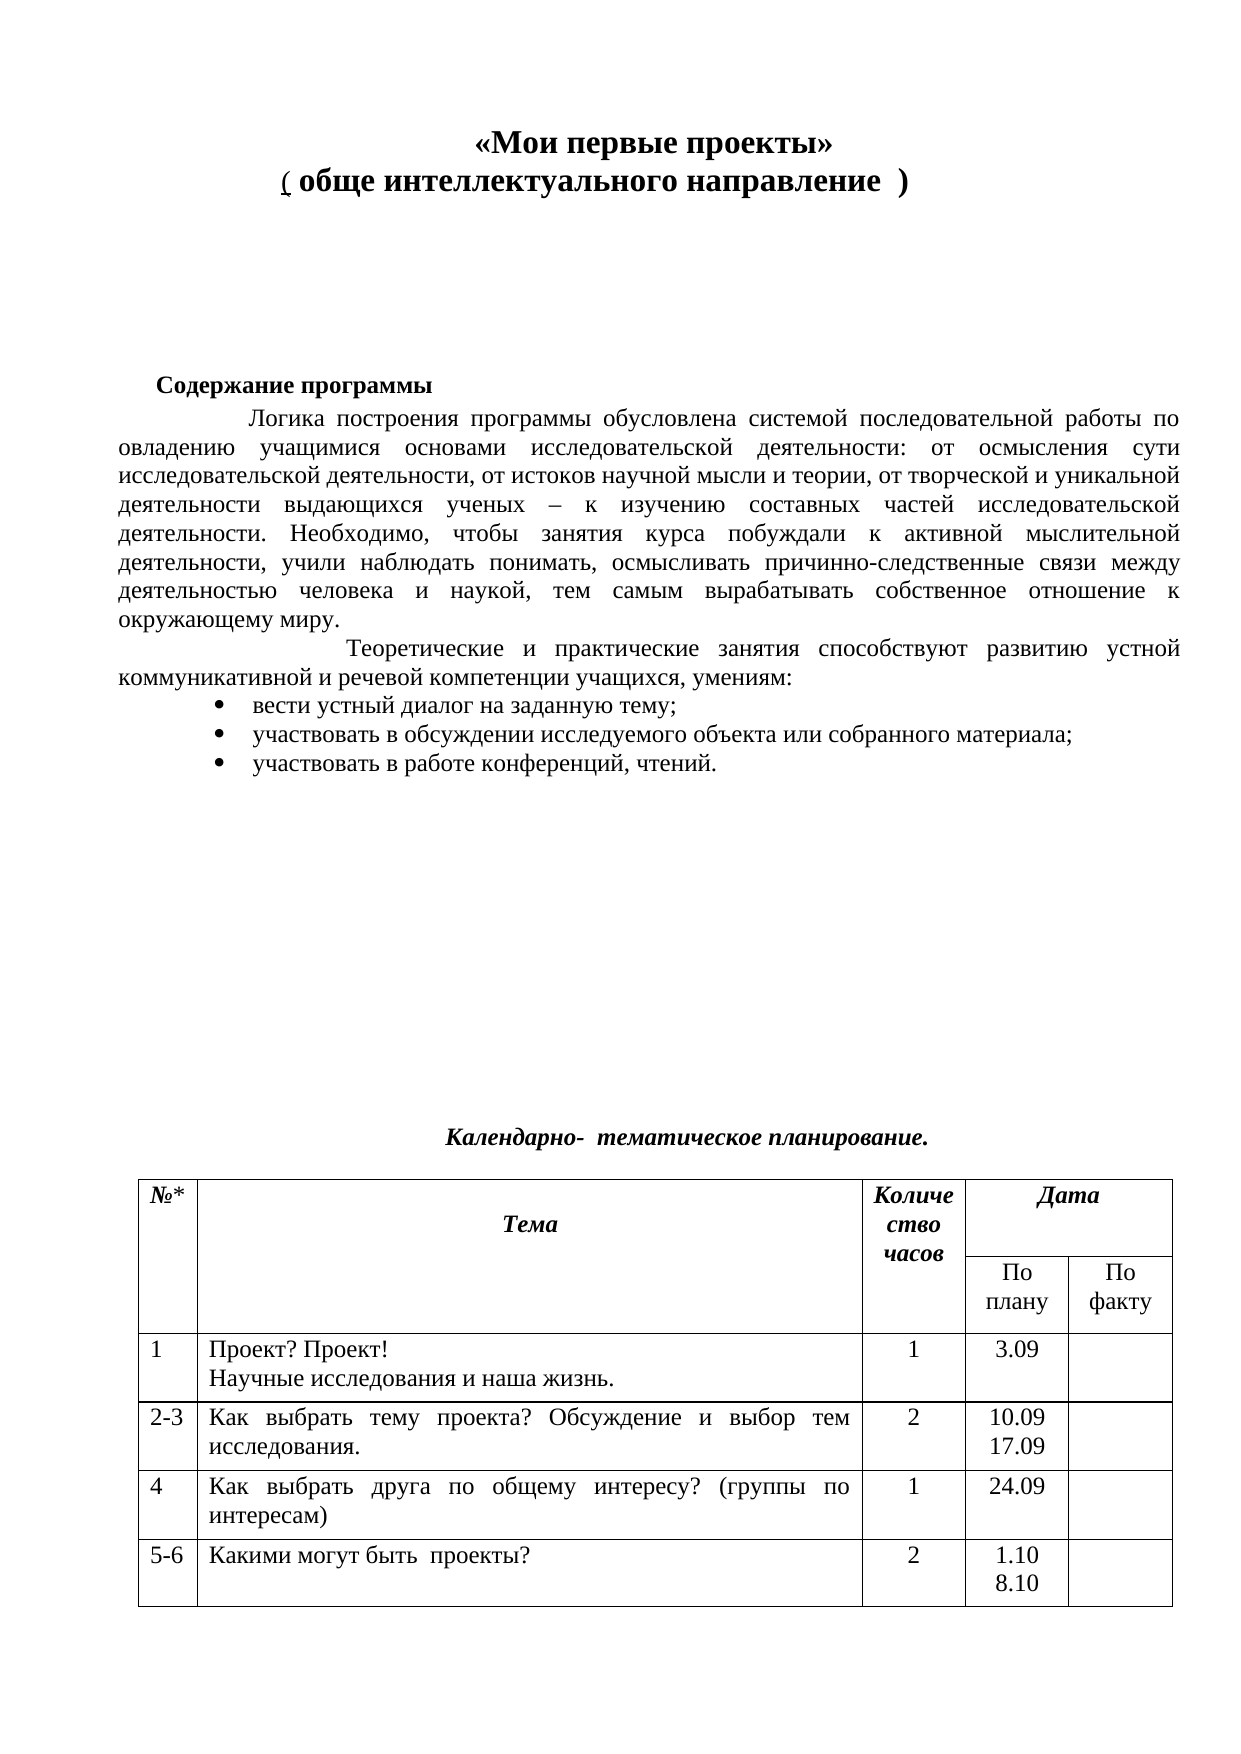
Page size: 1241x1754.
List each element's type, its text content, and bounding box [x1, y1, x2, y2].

table_cell Какими могут быть проекты? [198, 1540, 862, 1606]
table_cell По факту [1069, 1257, 1172, 1333]
table_cell По плану [966, 1257, 1068, 1333]
text Теоретические и практические занятия способствуют развитию устной коммуникативной и речевой компетенции учащихся, умениям: [118, 633, 1181, 691]
table_cell Проект? Проект! Научные исследования и наша жизнь. [198, 1334, 862, 1401]
table_cell Как выбрать друга по общему интересу? (группы по интересам) [198, 1471, 862, 1539]
table_cell 5-6 [139, 1540, 197, 1606]
table_header Количество часов [863, 1180, 965, 1333]
table_cell 1.10 8.10 [966, 1540, 1068, 1606]
list участвовать в обсуждении исследуемого объекта или собранного материала; [215, 719, 1181, 748]
text «Мои первые проекты» [118, 122, 1181, 161]
table_cell [1069, 1471, 1172, 1539]
table_cell 1 [863, 1471, 965, 1539]
table_cell 3.09 [966, 1334, 1068, 1401]
list участвовать в работе конференций, чтений. [215, 748, 1181, 777]
table_cell 2 [863, 1403, 965, 1470]
table_cell 2 [863, 1540, 965, 1606]
table_cell [1069, 1334, 1172, 1401]
text ( обще интеллектуального направление ) [118, 161, 1072, 199]
table_header Дата [966, 1180, 1172, 1256]
table_header Тема [198, 1180, 862, 1333]
text Логика построения программы обусловлена системой последовательной работы по овладению учащимися основами исследовательской деятельности: от осмысления сути исследовательской деятельности, от истоков научной мысли и теории, от творческой и уникальной деятельности выдающихся ученых – к изучению составных частей исследовательской деятельности. Необходимо, чтобы занятия курса побуждали к активной мыслительной деятельности, учили наблюдать понимать, осмысливать причинно-следственные связи между деятельностью человека и наукой, тем самым вырабатывать собственное отношение к окружающему миру. [118, 403, 1181, 633]
text Содержание программы [156, 370, 1181, 399]
text Календарно- тематическое планирование. [193, 1122, 1181, 1151]
table_cell 2-3 [139, 1403, 197, 1470]
table_cell Как выбрать тему проекта? Обсуждение и выбор тем исследования. [198, 1403, 862, 1470]
table_cell [1069, 1540, 1172, 1606]
table_cell 4 [139, 1471, 197, 1539]
table_cell 10.09 17.09 [966, 1403, 1068, 1470]
table_cell 1 [139, 1334, 197, 1401]
table_cell 1 [863, 1334, 965, 1401]
table_header №* [139, 1180, 197, 1333]
list вести устный диалог на заданную тему; [215, 691, 1181, 719]
table_cell [1069, 1403, 1172, 1470]
table_cell 24.09 [966, 1471, 1068, 1539]
